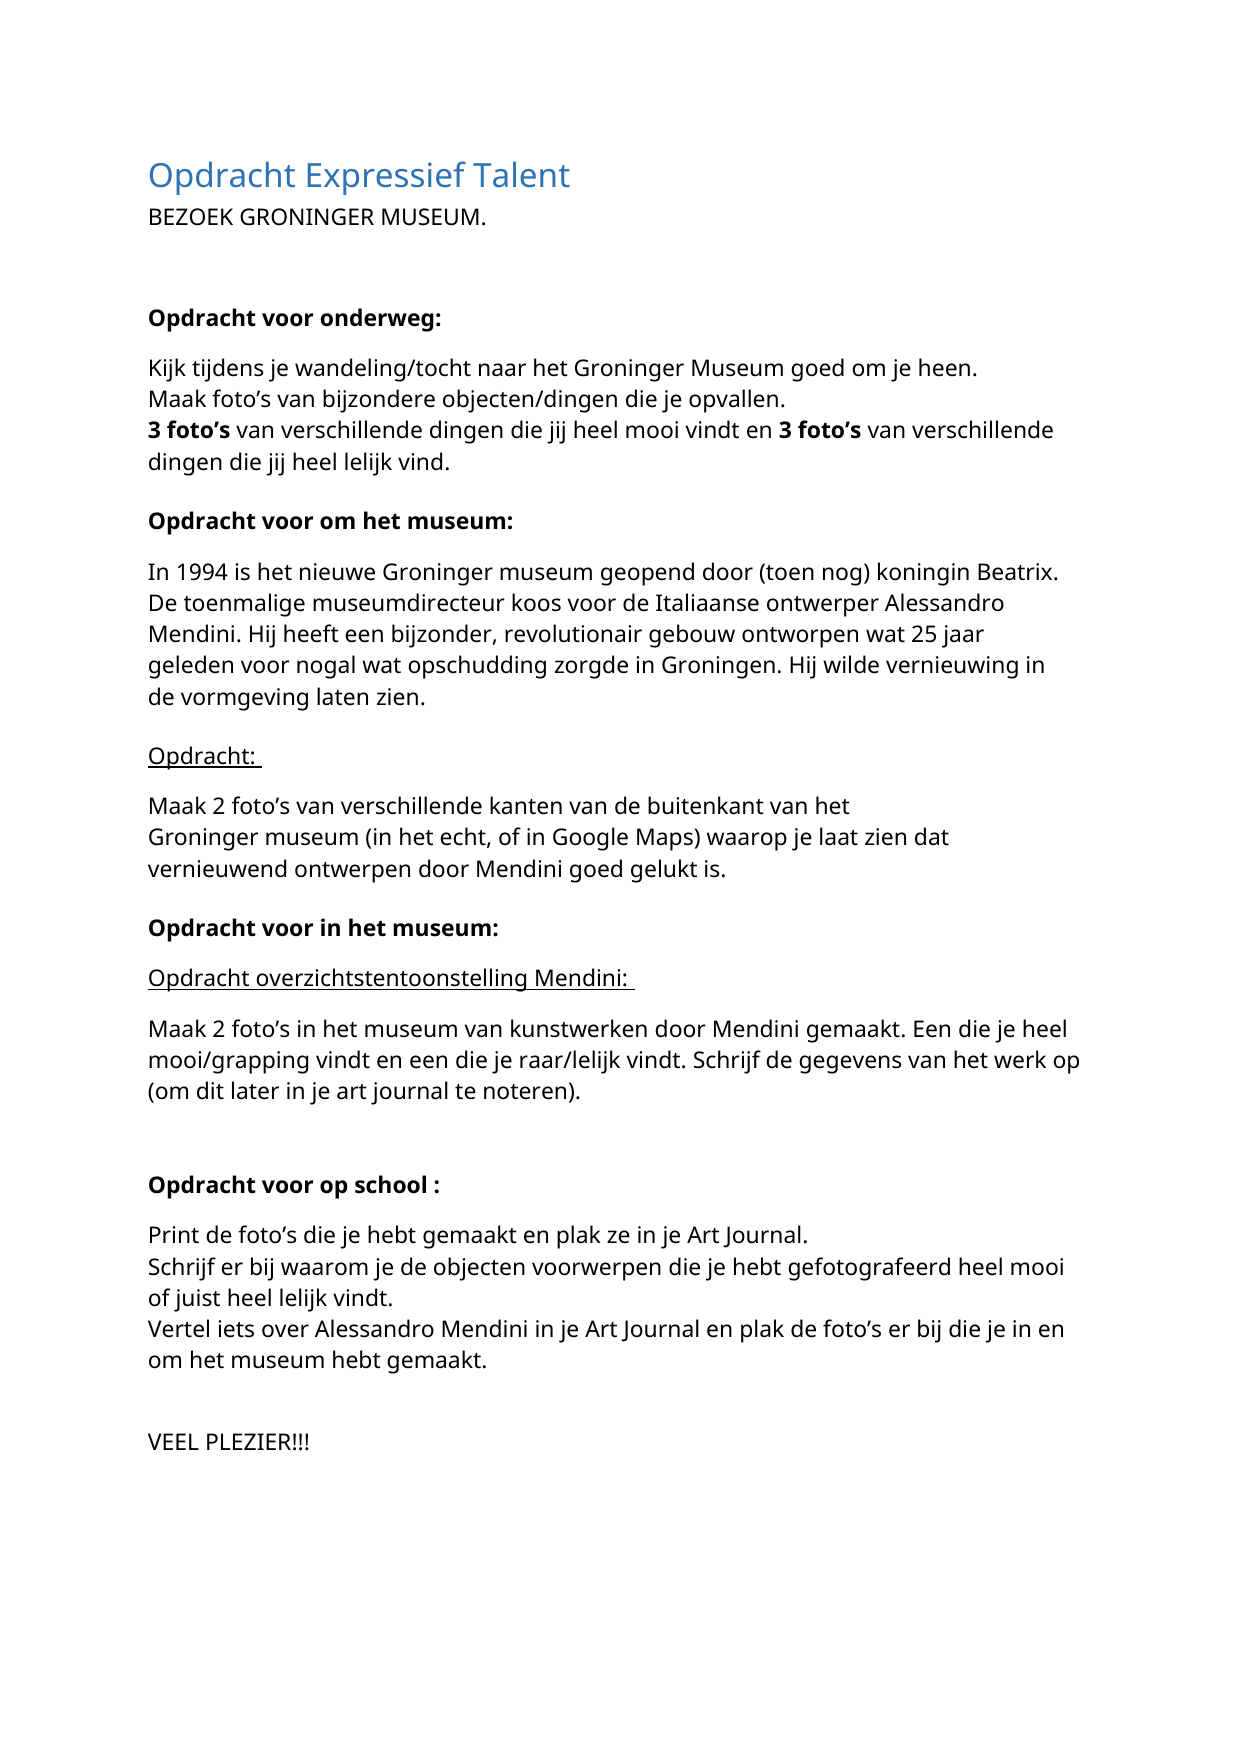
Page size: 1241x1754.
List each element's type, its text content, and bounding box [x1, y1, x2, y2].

text VEEL PLEZIER!!! [148, 1426, 1093, 1457]
text Opdracht overzichtstentoonstelling Mendini: [148, 962, 1093, 993]
text Opdracht voor op school : [148, 1169, 1093, 1200]
text Opdracht: [148, 740, 1093, 771]
text Groninger museum (in het echt, of in Google Maps) waarop je laat zien dat vernieuwend ontwerpen door Mendini goed gelukt is. [148, 821, 1093, 884]
text In 1994 is het nieuwe Groninger museum geopend door (toen nog) koningin Beatrix. [148, 555, 1093, 587]
subtitle Opdracht Expressief Talent [148, 152, 1093, 197]
text Maak 2 foto’s in het museum van kunstwerken door Mendini gemaakt. Een die je heel mooi/grapping vindt en een die je raar/lelijk vindt. Schrijf de gegevens van het werk op (om dit later in je art journal te noteren). [148, 1013, 1093, 1106]
text 3 foto’s van verschillende dingen die jij heel mooi vindt en 3 foto’s van verschillende [148, 414, 1093, 446]
text Opdracht voor om het museum: [148, 505, 1093, 536]
text Opdracht voor in het museum: [148, 912, 1093, 943]
text Maak foto’s van bijzondere objecten/dingen die je opvallen. [148, 383, 1093, 414]
text Maak 2 foto’s van verschillende kanten van de buitenkant van het [148, 790, 1093, 821]
text geleden voor nogal wat opschudding zorgde in Groningen. Hij wilde vernieuwing in [148, 649, 1093, 680]
text Mendini. Hij heeft een bijzonder, revolutionair gebouw ontworpen wat 25 jaar [148, 618, 1093, 649]
text Kijk tijdens je wandeling/tocht naar het Groninger Museum goed om je heen. [148, 352, 1093, 383]
text De toenmalige museumdirecteur koos voor de Italiaanse ontwerper Alessandro [148, 587, 1093, 618]
text Schrijf er bij waarom je de objecten voorwerpen die je hebt gefotografeerd heel mooi of juist heel lelijk vindt. [148, 1251, 1093, 1313]
text dingen die jij heel lelijk vind. [148, 446, 1093, 477]
text Print de foto’s die je hebt gemaakt en plak ze in je Art Journal. [148, 1219, 1093, 1251]
text Opdracht voor onderweg: [148, 302, 1093, 333]
text Vertel iets over Alessandro Mendini in je Art Journal en plak de foto’s er bij die je in en om het museum hebt gemaakt. [148, 1313, 1093, 1376]
text de vormgeving laten zien. [148, 680, 1093, 712]
text BEZOEK GRONINGER MUSEUM. [148, 201, 1093, 232]
